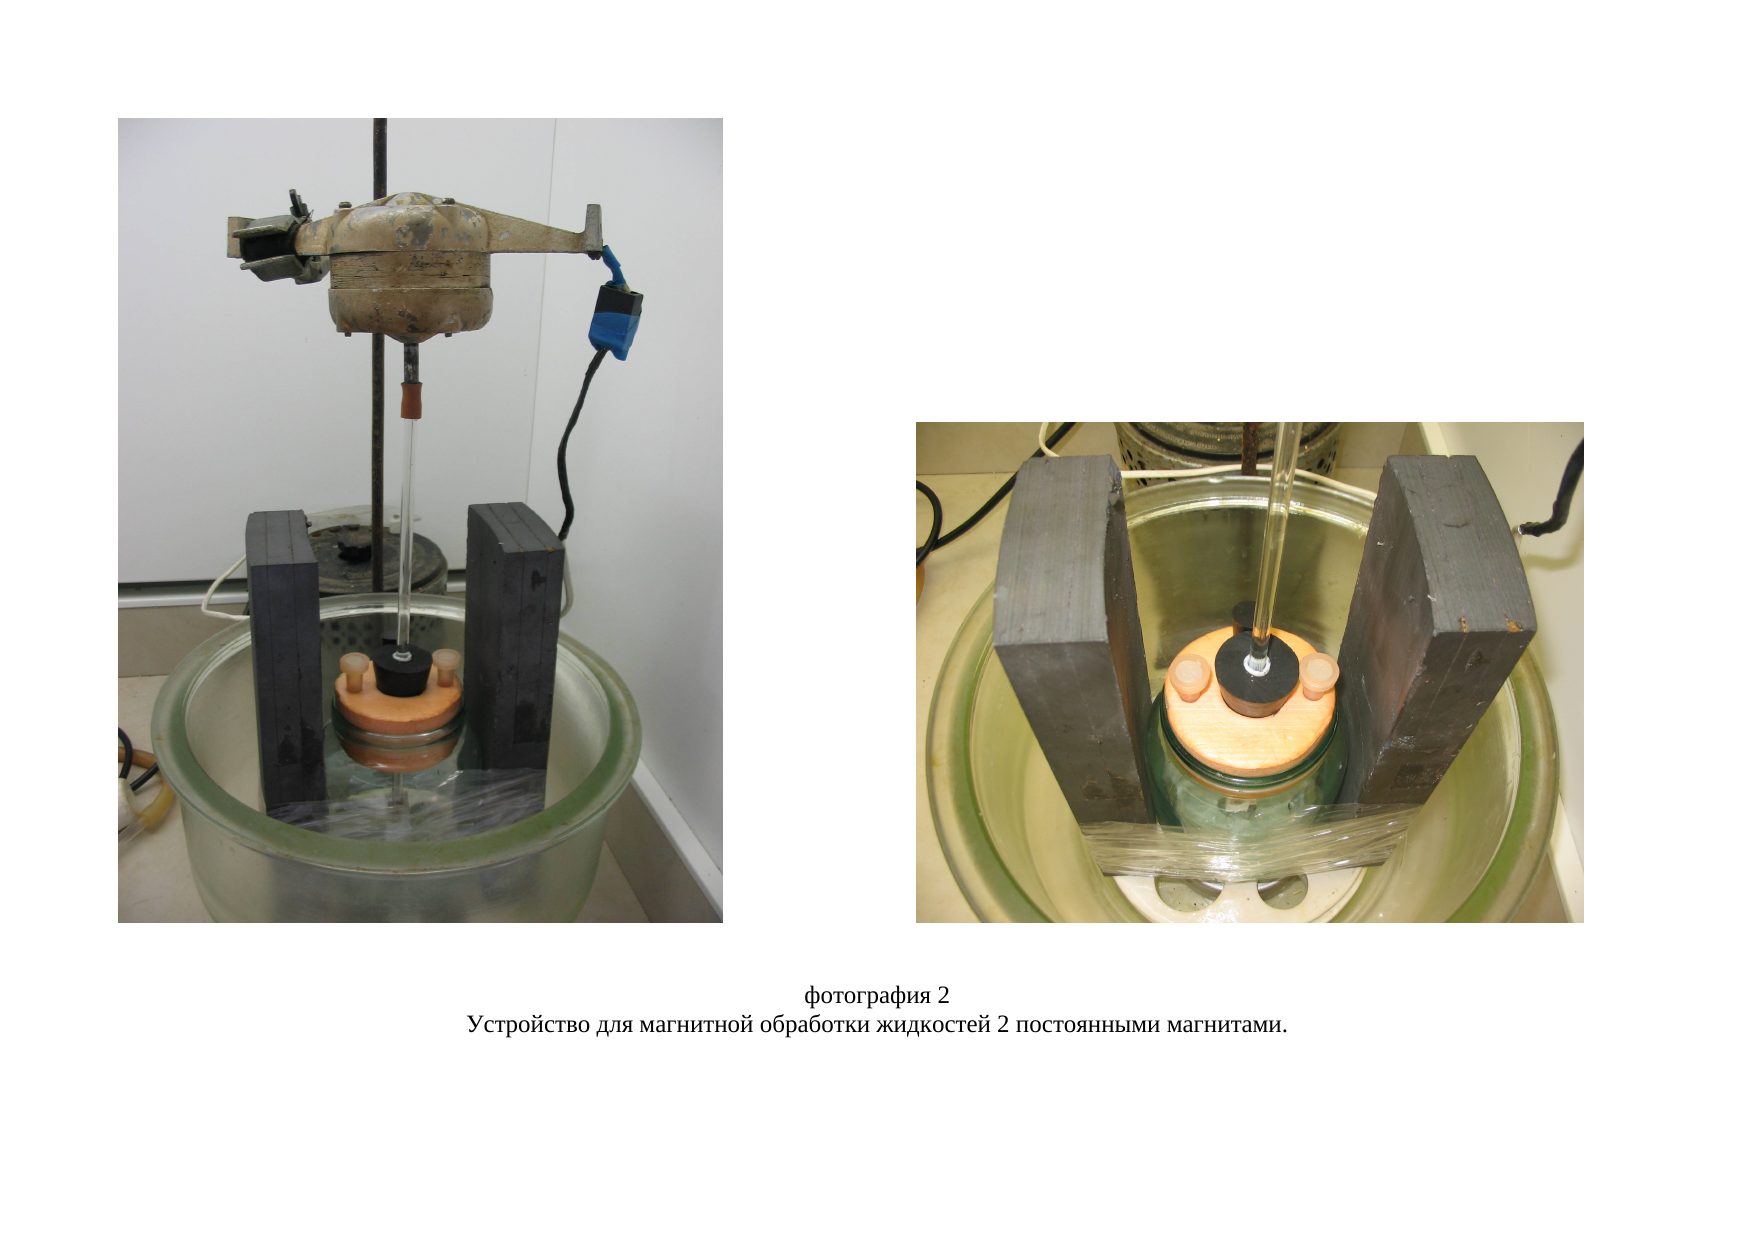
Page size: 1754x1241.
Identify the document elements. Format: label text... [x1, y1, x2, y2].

picture [118, 118, 723, 923]
text фотография 2 [118, 980, 1636, 1009]
text Устройство для магнитной обработки жидкостей 2 постоянными магнитами. [118, 1009, 1636, 1038]
picture [916, 422, 1584, 923]
